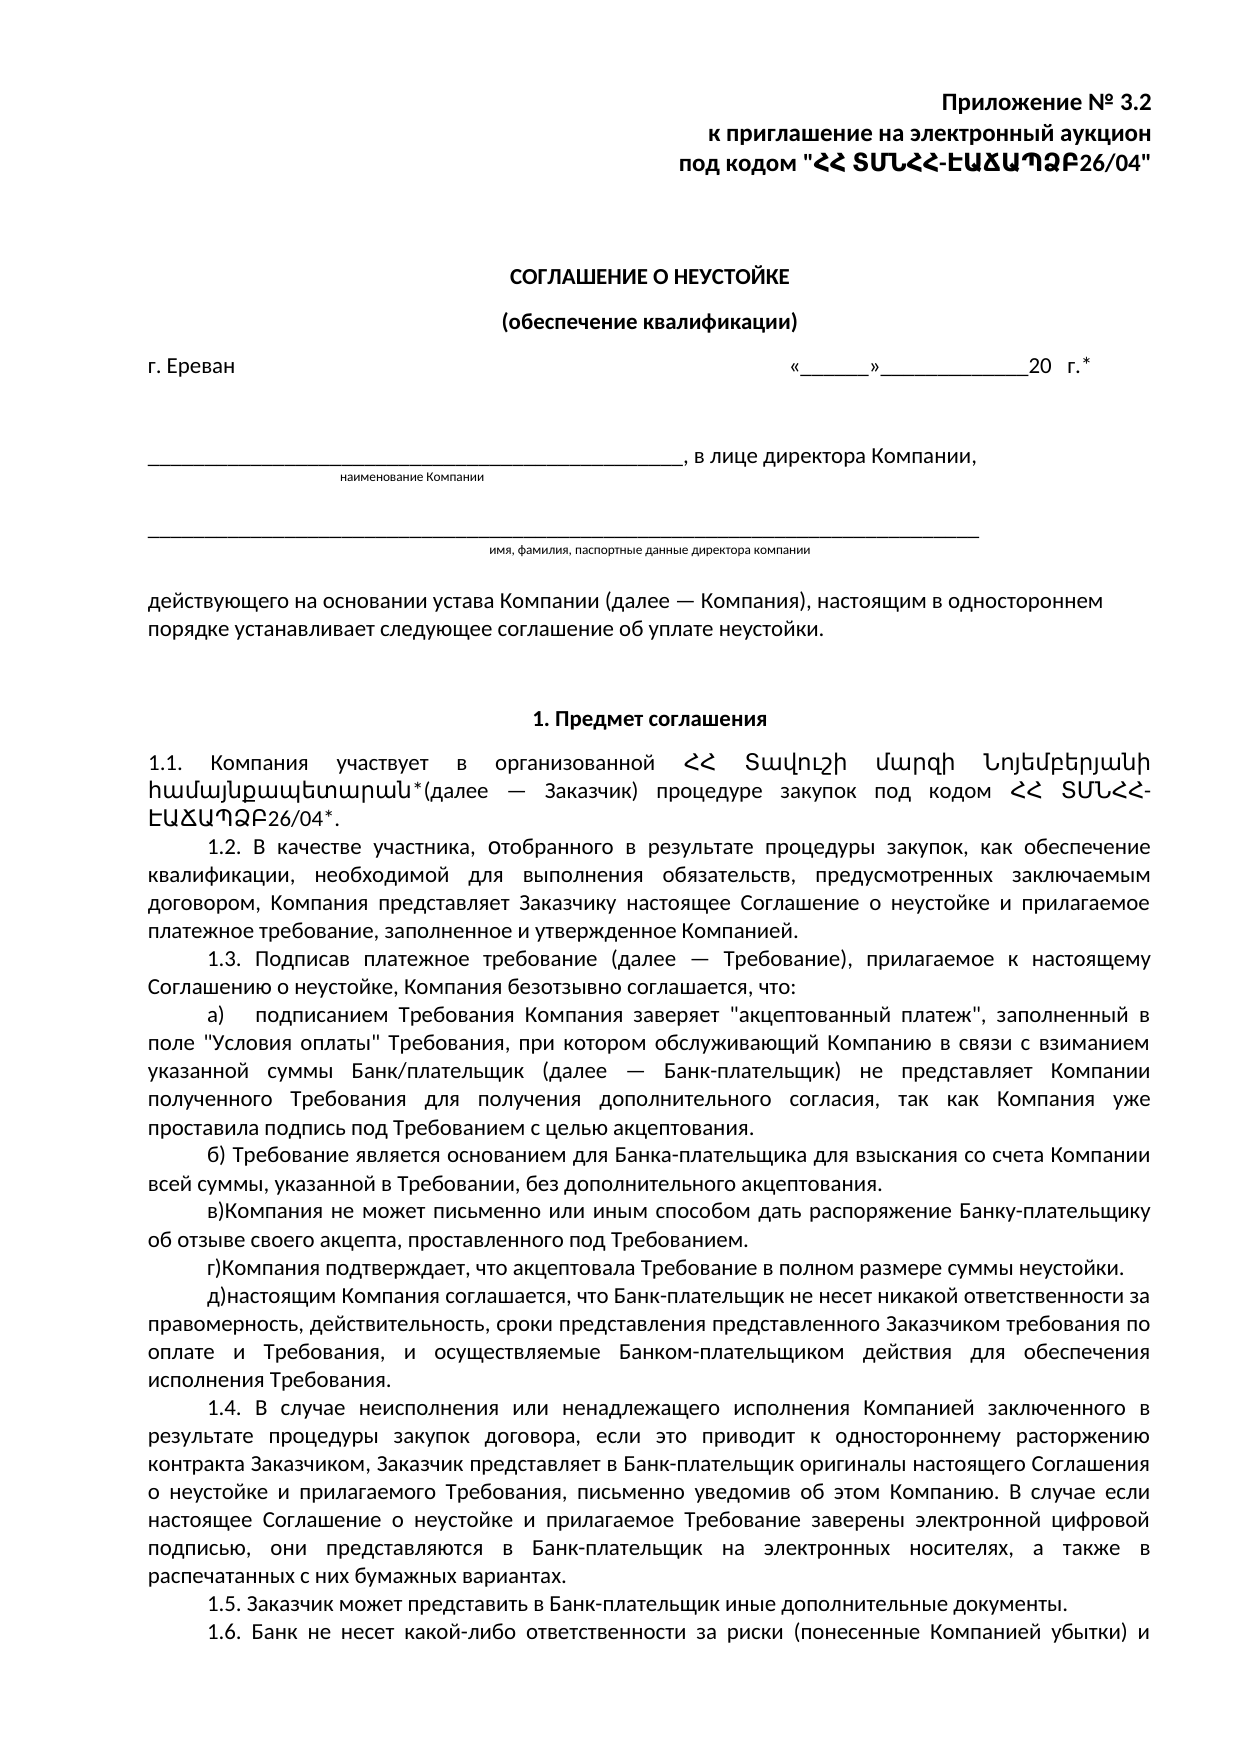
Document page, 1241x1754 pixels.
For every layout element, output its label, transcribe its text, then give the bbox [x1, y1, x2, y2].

text г)Компания подтверждает, что акцептовала Требование в полном размере суммы неустойки. [148, 1253, 1152, 1281]
text _________________________________________________________________________ [148, 513, 1152, 542]
text в)Компания не может письменно или иным способом дать распоряжение Банку-плательщику об отзыве своего акцепта, проставленного под Требованием. [148, 1197, 1152, 1253]
text б) Требование является основанием для Банка-плательщика для взыскания со счета Компании всей суммы, указанной в Требовании, без дополнительного акцептования. [148, 1141, 1152, 1197]
text 1.5. Заказчик может представить в Банк-плательщик иные дополнительные документы. [148, 1589, 1152, 1617]
text под кодом "ՀՀ ՏՄՆՀՀ-ԷԱՃԱՊՁԲ26/04" [177, 147, 1152, 178]
text 1.1. Компания участвует в организованной ՀՀ Տավուշի մարզի Նոյեմբերյանի համայնքապետարան*(далее — Заказчик) процедуре закупок под кодом ՀՀ ՏՄՆՀՀ-ԷԱՃԱՊՁԲ26/04*. [148, 748, 1152, 832]
text а) подписанием Требования Компания заверяет "акцептованный платеж", заполненный в поле "Условия оплаты" Требования, при котором обслуживающий Компанию в связи с взиманием указанной суммы Банк/плательщик (далее — Банк-плательщик) не представляет Компании полученного Требования для получения дополнительного согласия, так как Компания уже проставила подпись под Требованием с целью акцептования. [148, 1001, 1152, 1141]
text действующего на основании устава Компании (далее — Компания), настоящим в одностороннем [148, 586, 1152, 614]
text порядке устанавливает следующее соглашение об уплате неустойки. [148, 614, 1152, 642]
text Приложение № 3.2 [148, 86, 1152, 117]
text наименование Компании [340, 469, 1152, 497]
text (обеспечение квалификации) [148, 307, 1152, 335]
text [148, 1617, 1152, 1645]
text д)настоящим Компания соглашается, что Банк-плательщик не несет никакой ответственности за правомерность, действительность, сроки представления представленного Заказчиком требования по оплате и Требования, и осуществляемые Банком-плательщиком действия для обеспечения исполнения Требования. [148, 1281, 1152, 1393]
table_header г. Ереван [136, 351, 635, 396]
text _______________________________________________, в лице директора Компании, [148, 441, 1152, 469]
text СОГЛАШЕНИЕ О НЕУСТОЙКЕ [148, 262, 1152, 290]
text 1.4. В случае неисполнения или ненадлежащего исполнения Компанией заключенного в результате процедуры закупок договора, если это приводит к одностороннему расторжению контракта Заказчиком, Заказчик представляет в Банк-плательщик оригиналы настоящего Соглашения о неустойке и прилагаемого Требования, письменно уведомив об этом Компанию. В случае если настоящее Соглашение о неустойке и прилагаемое Требование заверены электронной цифровой подписью, они представляются в Банк-плательщик на электронных носителях, а также в распечатанных с них бумажных вариантах. [148, 1393, 1152, 1589]
text 1.3. Подписав платежное требование (далее — Требование), прилагаемое к настоящему Соглашению о неустойке, Компания безотзывно соглашается, что: [148, 944, 1152, 1001]
table_header «______»_____________20 г.* [635, 351, 1104, 396]
text 1.2. В качестве участника, օтобранного в результате процедуры закупок, как обеспечение квалификации, необходимой для выполнения обязательств, предусмотренных заключаемым договором, Kомпания представляет Заказчику настоящее Соглашение о неустойке и прилагаемое платежное требование, заполненное и утвержденное Компанией. [148, 832, 1152, 944]
text имя, фамилия, паспортные данные директора компании [148, 542, 1152, 569]
text 1. Предмет соглашения [148, 704, 1152, 732]
text к приглашение на электронный аукцион [177, 117, 1152, 147]
